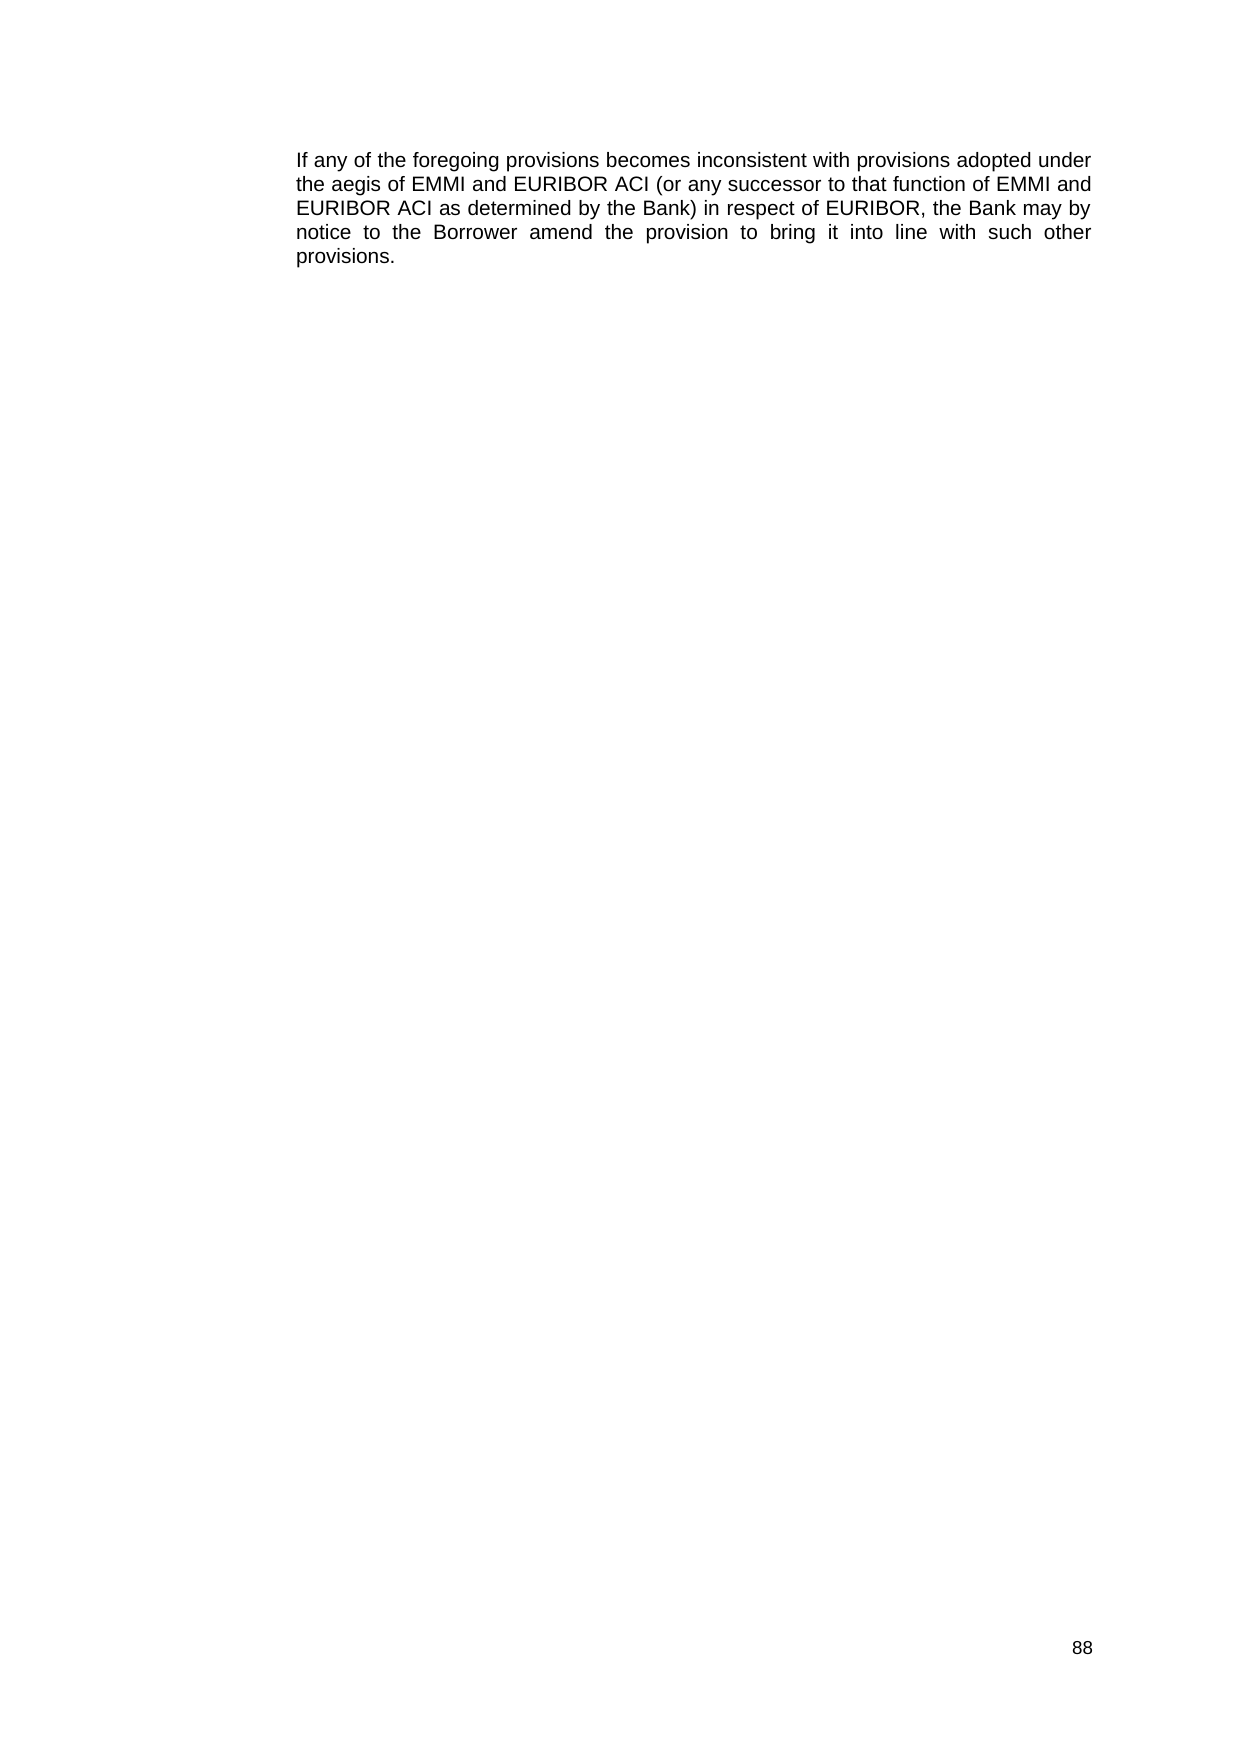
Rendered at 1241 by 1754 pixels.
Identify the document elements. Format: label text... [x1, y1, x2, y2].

text If any of the foregoing provisions becomes inconsistent with provisions adopted under the aegis of EMMI and EURIBOR ACI (or any successor to that function of EMMI and EURIBOR ACI as determined by the Bank) in respect of EURIBOR, the Bank may by notice to the Borrower amend the provision to bring it into line with such other provisions. [296, 148, 1093, 267]
